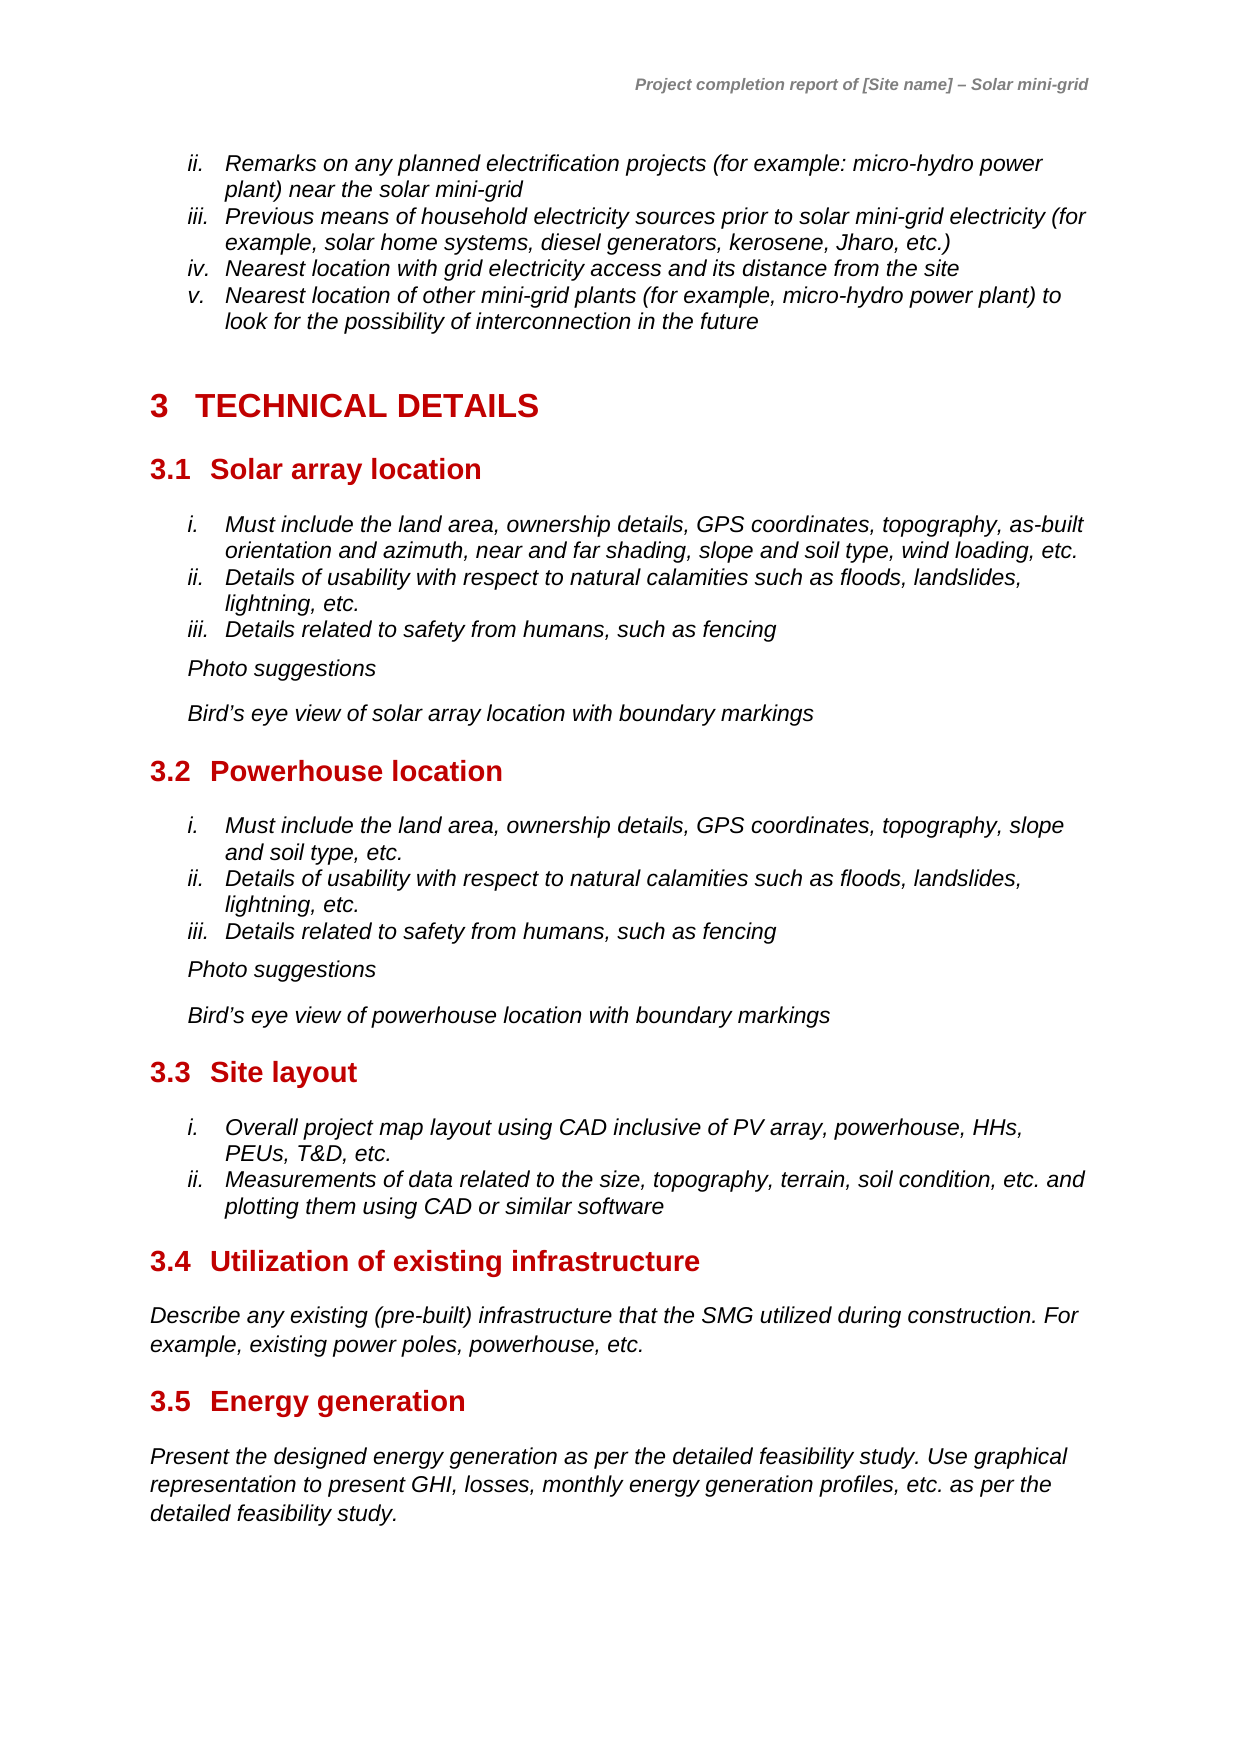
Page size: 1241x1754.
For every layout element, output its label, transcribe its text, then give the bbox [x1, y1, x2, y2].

list Previous means of household electricity sources prior to solar mini-grid electricity (for example, solar home systems, diesel generators, kerosene, Jharo, etc.) [187, 203, 1090, 255]
list Must include the land area, ownership details, GPS coordinates, topography, slope and soil type, etc. [187, 812, 1090, 865]
text Present the designed energy generation as per the detailed feasibility study. Use graphical representation to present GHI, losses, monthly energy generation profiles, etc. as per the detailed feasibility study. [150, 1443, 1090, 1526]
subtitle Solar array location [150, 452, 1090, 486]
subtitle Powerhouse location [150, 754, 1090, 787]
subtitle Utilization of existing infrastructure [150, 1244, 1090, 1277]
list Nearest location of other mini-grid plants (for example, micro-hydro power plant) to look for the possibility of interconnection in the future [187, 282, 1090, 334]
list Details related to safety from humans, such as fencing [187, 616, 1090, 643]
subtitle Site layout [150, 1055, 1090, 1088]
list Overall project map layout using CAD inclusive of PV array, powerhouse, HHs, PEUs, T&D, etc. [187, 1113, 1090, 1166]
list Remarks on any planned electrification projects (for example: micro-hydro power plant) near the solar mini-grid [187, 150, 1090, 203]
text Photo suggestions [187, 655, 1090, 681]
list Details of usability with respect to natural calamities such as floods, landslides, lightning, etc. [187, 563, 1090, 616]
text Describe any existing (pre-built) infrastructure that the SMG utilized during construction. For example, existing power poles, powerhouse, etc. [150, 1302, 1090, 1357]
text Bird’s eye view of solar array location with boundary markings [187, 700, 1090, 727]
list Details related to safety from humans, such as fencing [187, 918, 1090, 944]
list Details of usability with respect to natural calamities such as floods, landslides, lightning, etc. [187, 865, 1090, 918]
list Measurements of data related to the size, topography, terrain, soil condition, etc. and plotting them using CAD or similar software [187, 1166, 1090, 1219]
text Bird’s eye view of powerhouse location with boundary markings [187, 1002, 1090, 1028]
list Must include the land area, ownership details, GPS coordinates, topography, as-built orientation and azimuth, near and far shading, slope and soil type, wind loading, etc. [187, 511, 1090, 563]
subtitle Technical details [150, 386, 1090, 424]
text Photo suggestions [187, 956, 1090, 983]
list Nearest location with grid electricity access and its distance from the site [187, 255, 1090, 282]
subtitle Energy generation [150, 1384, 1090, 1418]
